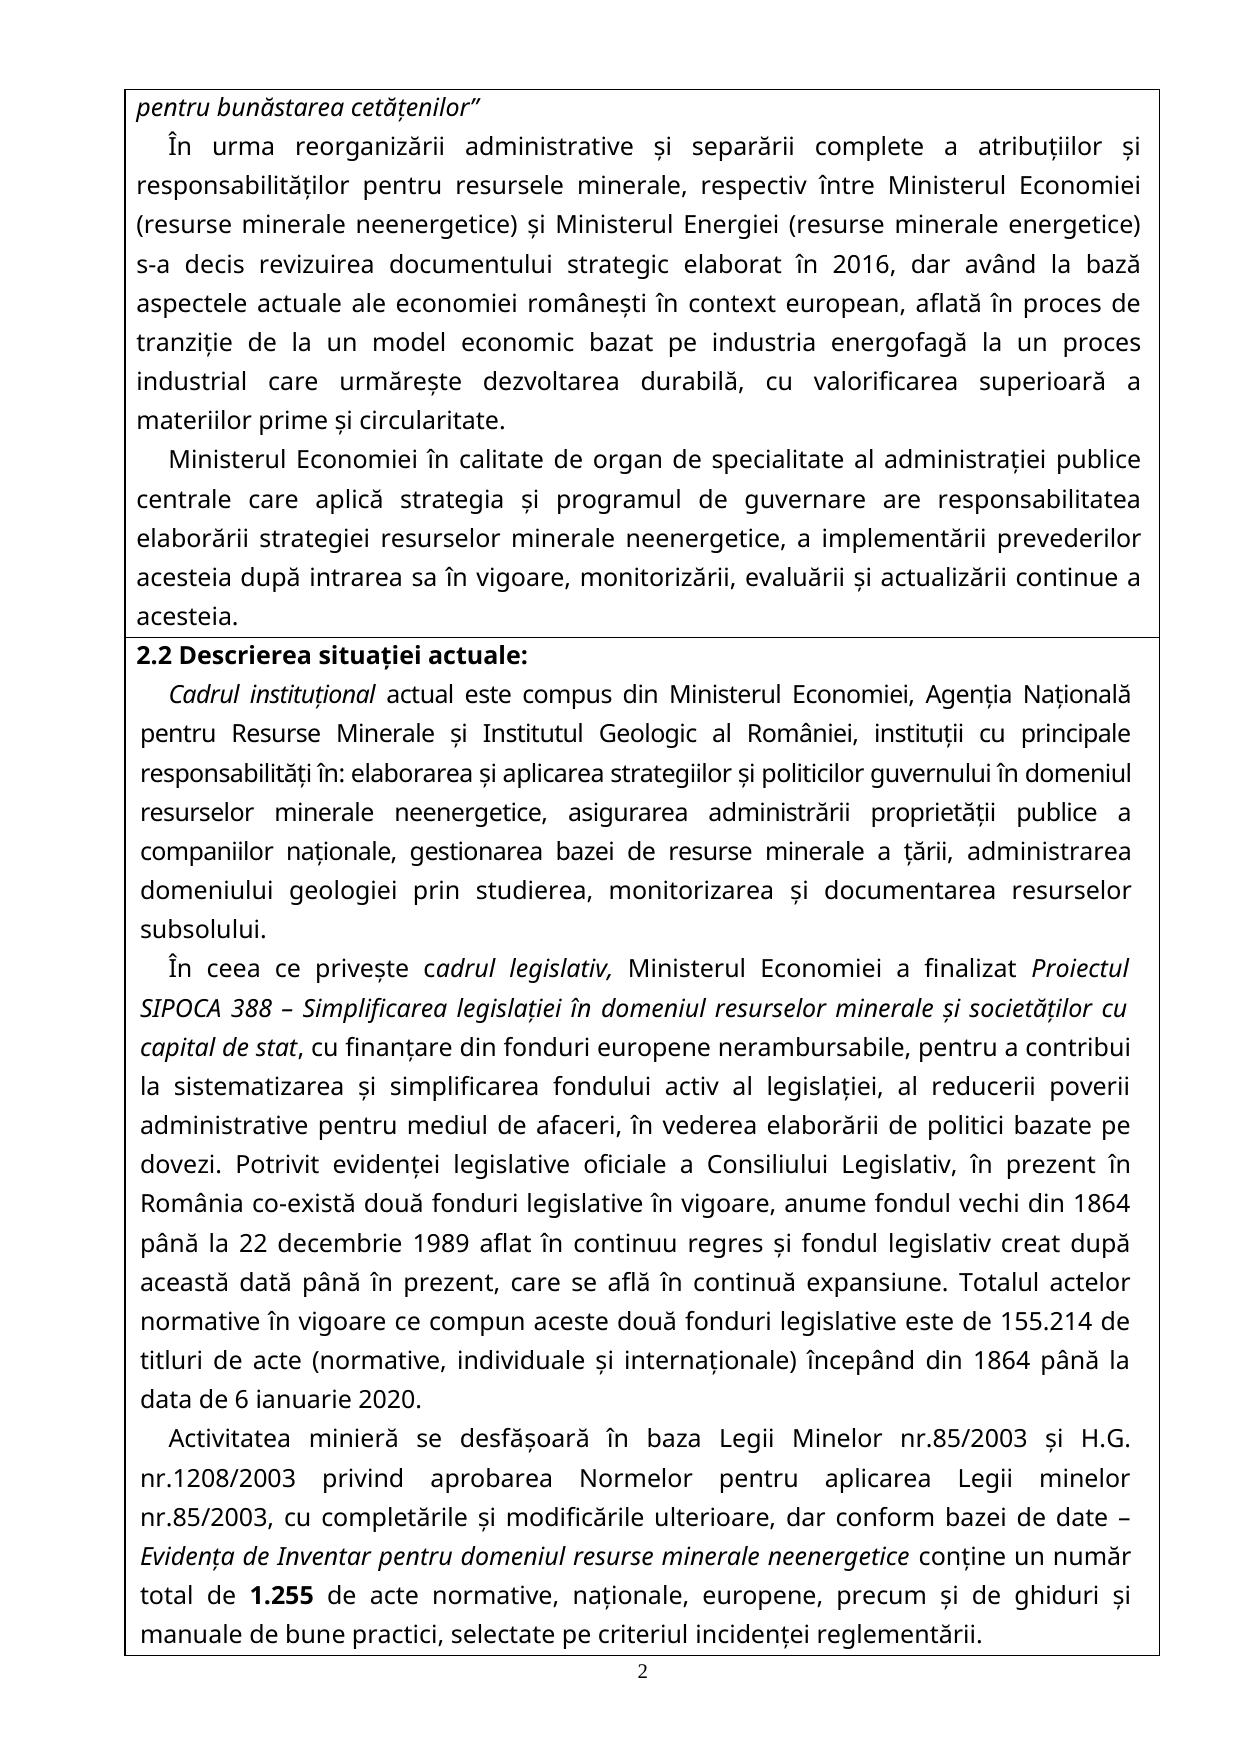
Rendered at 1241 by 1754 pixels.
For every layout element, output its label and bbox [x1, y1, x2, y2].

table_cell [126, 90, 1159, 637]
table_cell [126, 638, 1159, 1655]
